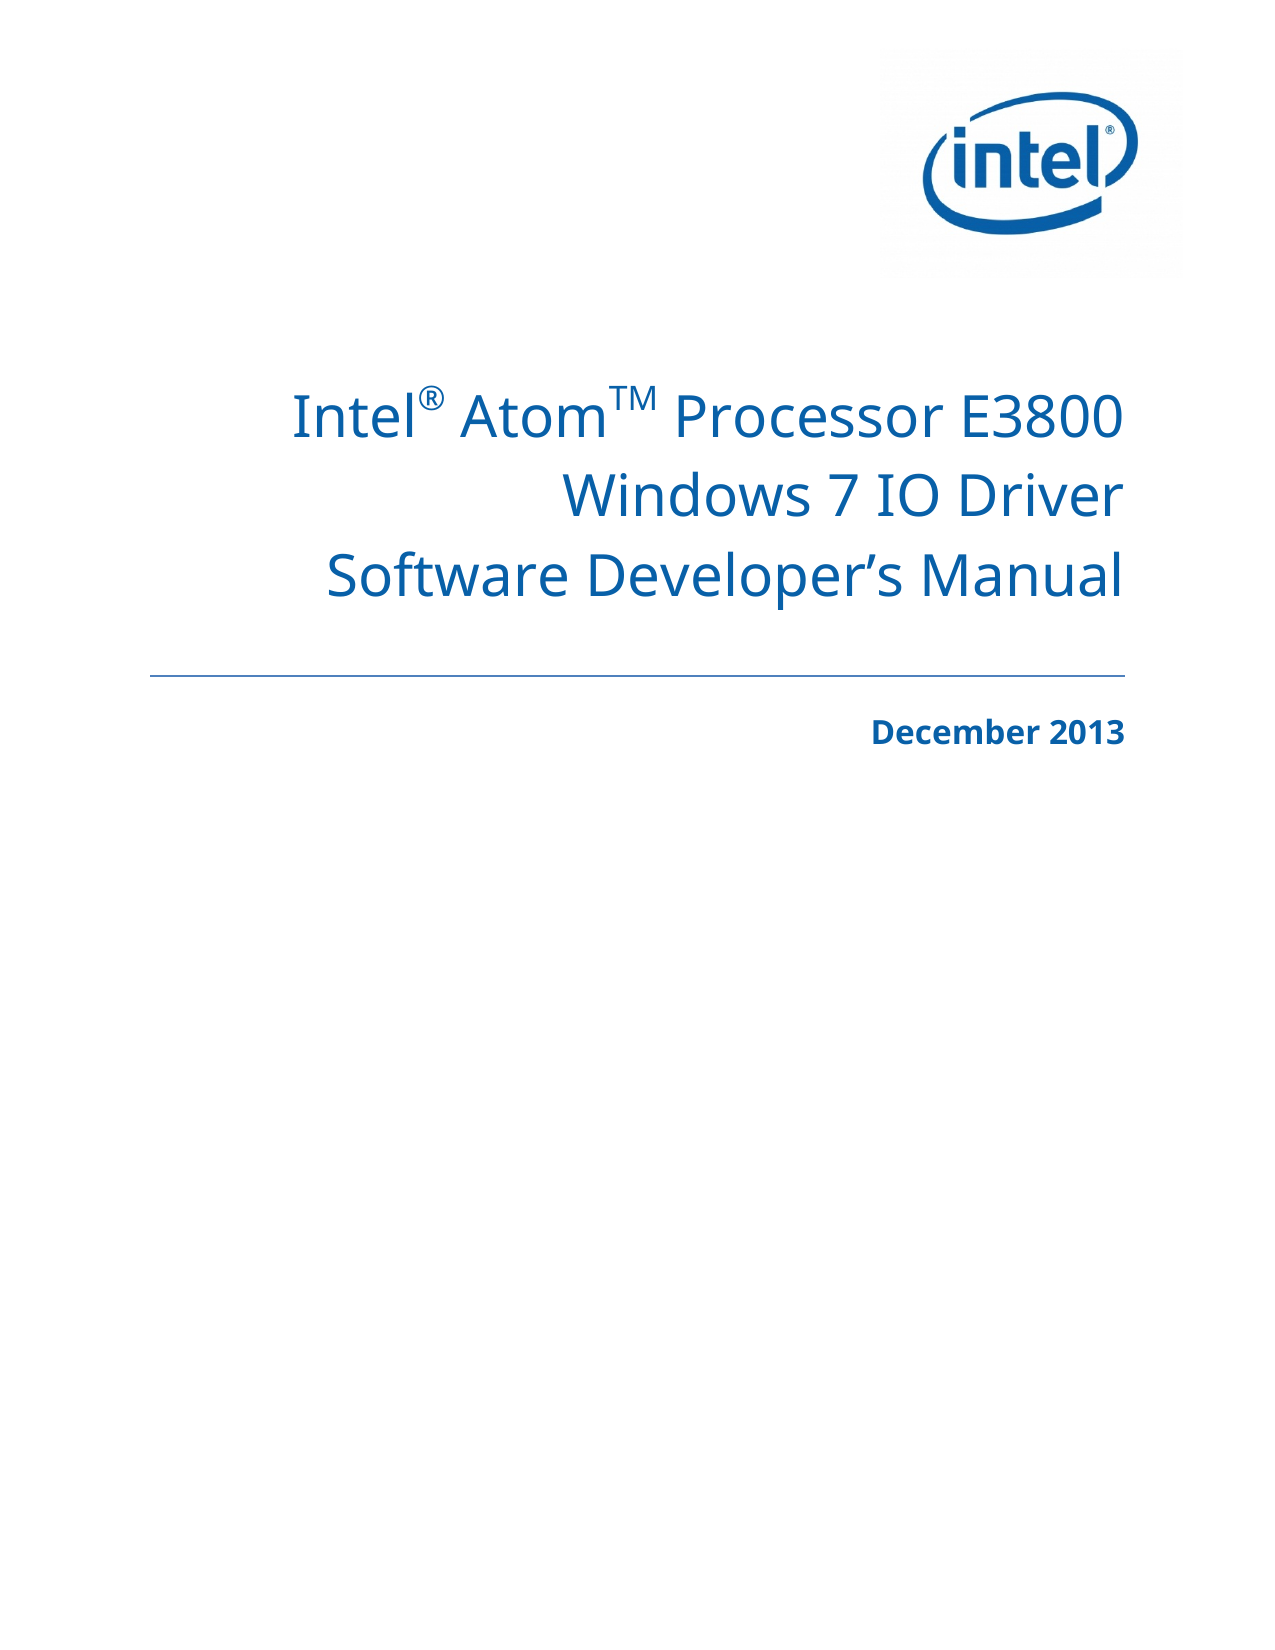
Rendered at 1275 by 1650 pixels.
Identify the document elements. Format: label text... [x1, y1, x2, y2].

title Windows 7 IO Driver [150, 454, 1125, 533]
picture [879, 48, 1183, 278]
title Intel® AtomTM Processor E3800 [150, 374, 1125, 454]
text December 2013 [150, 709, 1125, 754]
title Software Developer’s Manual [150, 533, 1125, 613]
